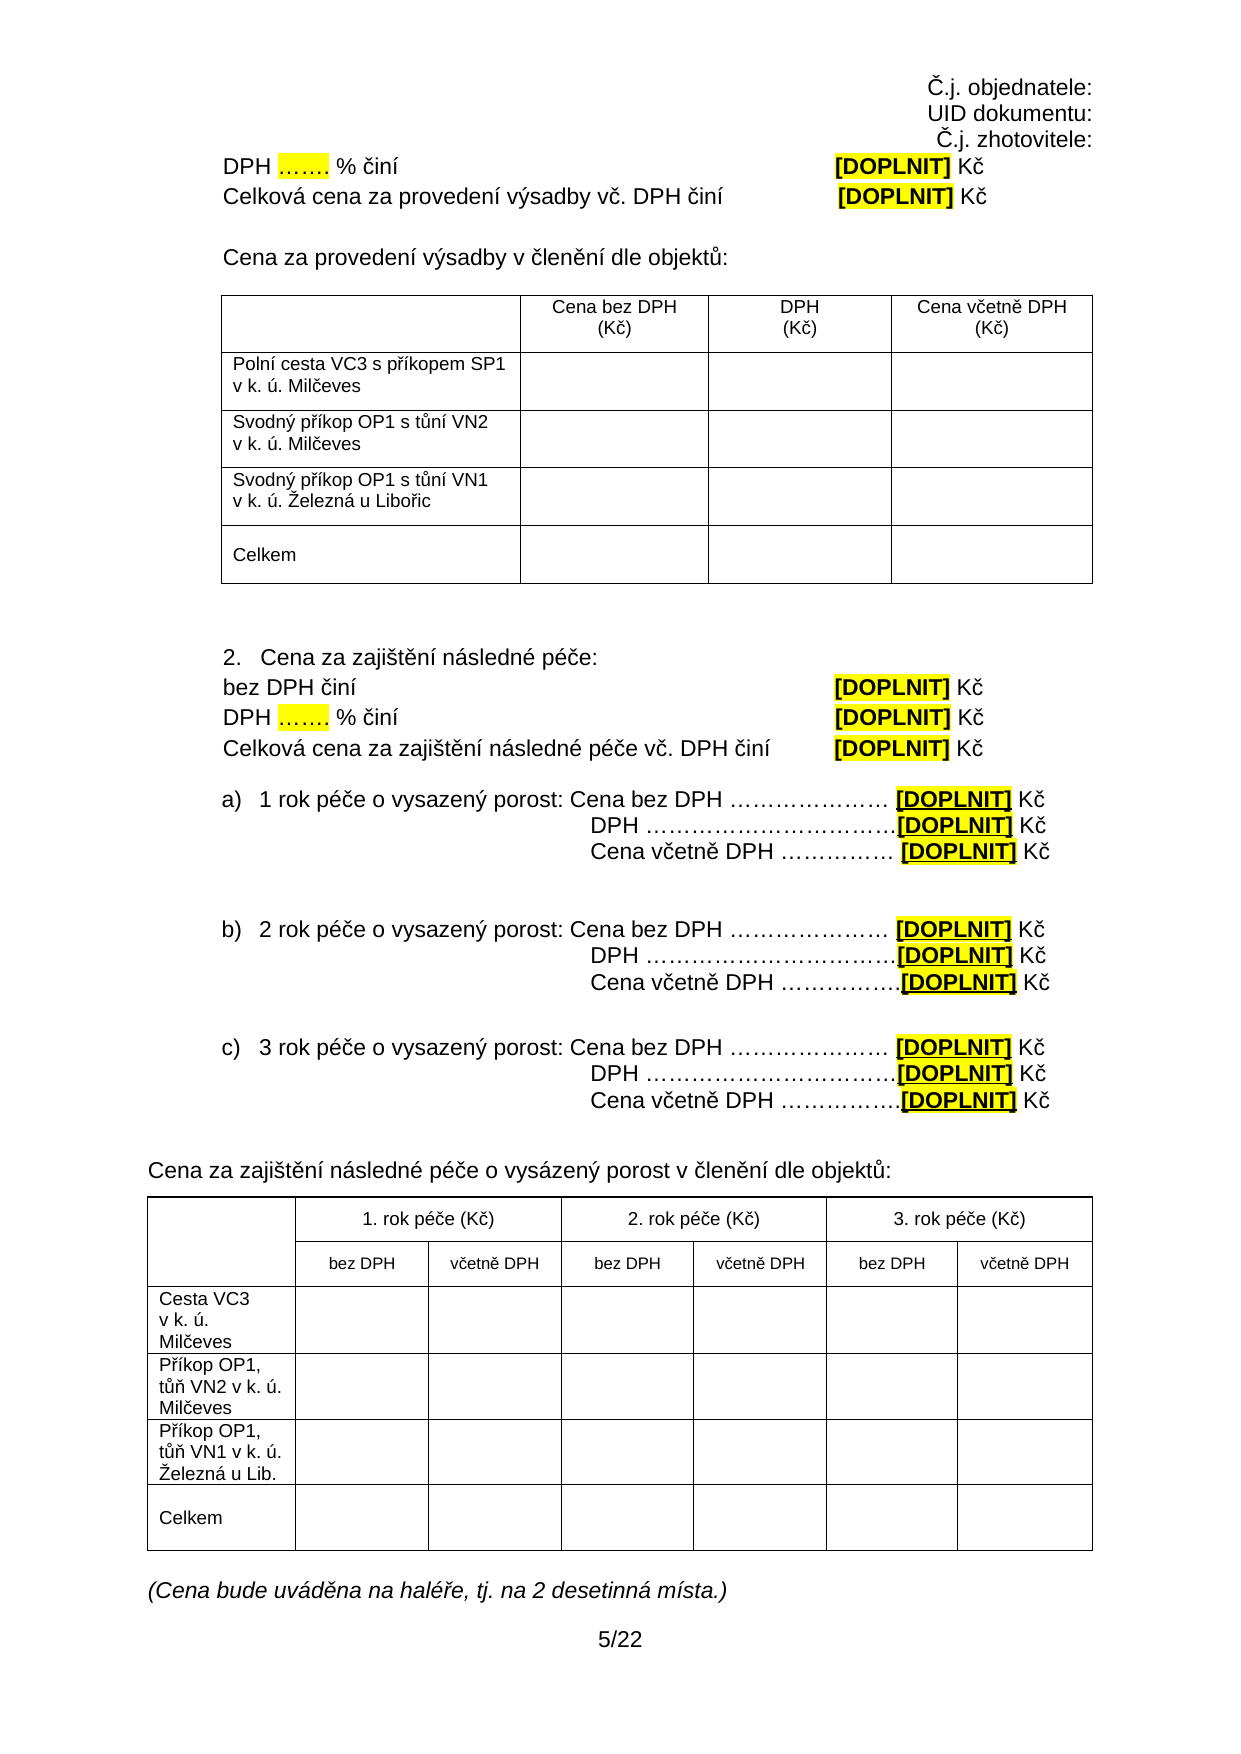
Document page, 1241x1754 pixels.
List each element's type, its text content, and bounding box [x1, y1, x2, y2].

table_cell [429, 1420, 561, 1484]
table_cell [429, 1287, 561, 1353]
table_cell Cesta VC3 v k. ú. Milčeves [148, 1287, 295, 1353]
table_cell [429, 1354, 561, 1419]
table_cell Celkem [222, 526, 520, 582]
table_cell Svodný příkop OP1 s tůní VN1 v k. ú. Železná u Libořic [222, 468, 520, 525]
table_cell [694, 1485, 826, 1550]
table_cell [958, 1354, 1092, 1419]
list 2 rok péče o vysazený porost: Cena bez DPH ………………… [DOPLNIT] Kč [221, 916, 896, 942]
table_header 2. rok péče (Kč) [562, 1198, 826, 1241]
text Cena za zajištění následné péče o vysázený porost v členění dle objektů: [148, 1155, 1093, 1184]
table_cell [892, 411, 1092, 467]
table_cell [827, 1420, 957, 1484]
table_cell Svodný příkop OP1 s tůní VN2 v k. ú. Milčeves [222, 411, 520, 467]
table_cell [521, 353, 708, 410]
table_header [222, 296, 520, 352]
text DPH ……………………………[DOPLNIT] Kč [148, 812, 897, 838]
table_cell bez DPH [562, 1242, 693, 1286]
table_cell [562, 1420, 693, 1484]
table_cell Příkop OP1, tůň VN2 v k. ú. Milčeves [148, 1354, 295, 1419]
text Cena včetně DPH …………… [DOPLNIT] Kč [148, 838, 901, 865]
table_cell [429, 1485, 561, 1550]
text DPH ……………………………[DOPLNIT] Kč [148, 942, 1093, 969]
table_cell [521, 468, 708, 525]
table_cell Polní cesta VC3 s příkopem SP1 v k. ú. Milčeves [222, 353, 520, 410]
table_cell [694, 1420, 826, 1484]
text (Cena bude uváděna na haléře, tj. na 2 desetinná místa.) [148, 1577, 1093, 1604]
text Cena včetně DPH …………….[DOPLNIT] Kč [148, 1087, 901, 1113]
list Cena za zajištění následné péče: [223, 644, 1093, 670]
table_cell včetně DPH [429, 1242, 561, 1286]
table_cell Příkop OP1, tůň VN1 v k. ú. Železná u Lib. [148, 1420, 295, 1484]
table_cell včetně DPH [694, 1242, 826, 1286]
table_cell [709, 468, 891, 525]
table_cell [296, 1287, 428, 1353]
list DPH ……. % činí [DOPLNIT] Kč [951, 704, 1093, 731]
table_header DPH (Kč) [709, 296, 891, 352]
table_cell Celkem [148, 1485, 295, 1550]
table_header 3. rok péče (Kč) [827, 1198, 1092, 1241]
table_cell [892, 526, 1092, 582]
list 1 rok péče o vysazený porost: Cena bez DPH ………………… [DOPLNIT] Kč [221, 786, 896, 812]
table_header Cena včetně DPH (Kč) [892, 296, 1092, 352]
table_cell bez DPH [296, 1242, 428, 1286]
list DPH ……. % činí [DOPLNIT] Kč Celková cena za provedení výsadby vč. DPH činí [DOPLNIT] Kč [223, 153, 1093, 209]
list bez DPH činí [DOPLNIT] Kč [223, 674, 834, 701]
list Celková cena za zajištění následné péče vč. DPH činí [DOPLNIT] Kč [223, 734, 1093, 761]
table_cell [521, 526, 708, 582]
table_cell [296, 1485, 428, 1550]
table_cell [827, 1287, 957, 1353]
table_cell [296, 1354, 428, 1419]
table_cell [827, 1354, 957, 1419]
table_cell [958, 1485, 1092, 1550]
table_cell [958, 1420, 1092, 1484]
table_cell [709, 411, 891, 467]
table_cell [892, 468, 1092, 525]
table_cell včetně DPH [958, 1242, 1092, 1286]
table_header Cena bez DPH (Kč) [521, 296, 708, 352]
text DPH ……………………………[DOPLNIT] Kč [1013, 1060, 1093, 1087]
text DPH ……………………………[DOPLNIT] Kč [148, 1060, 897, 1087]
text Cena včetně DPH …………….[DOPLNIT] Kč [148, 969, 901, 995]
table_cell [694, 1354, 826, 1419]
table_cell [709, 353, 891, 410]
table_header [148, 1198, 295, 1286]
table_cell [296, 1420, 428, 1484]
table_cell [709, 526, 891, 582]
list bez DPH činí [DOPLNIT] Kč [950, 674, 1093, 701]
text Cena včetně DPH …………… [DOPLNIT] Kč [1017, 838, 1093, 865]
table_cell [521, 411, 708, 467]
table_cell [562, 1485, 693, 1550]
table_cell bez DPH [827, 1242, 957, 1286]
table_cell [827, 1485, 957, 1550]
table_cell [562, 1354, 693, 1419]
table_cell [958, 1287, 1092, 1353]
list 3 rok péče o vysazený porost: Cena bez DPH ………………… [DOPLNIT] Kč [221, 1034, 896, 1060]
list Cena za provedení výsadby v členění dle objektů: [223, 243, 1093, 270]
list DPH ……. % činí [DOPLNIT] Kč [329, 704, 835, 731]
table_cell [562, 1287, 693, 1353]
table_header 1. rok péče (Kč) [296, 1198, 561, 1241]
table_cell [892, 353, 1092, 410]
table_cell [694, 1287, 826, 1353]
text DPH ……………………………[DOPLNIT] Kč [1013, 812, 1093, 838]
